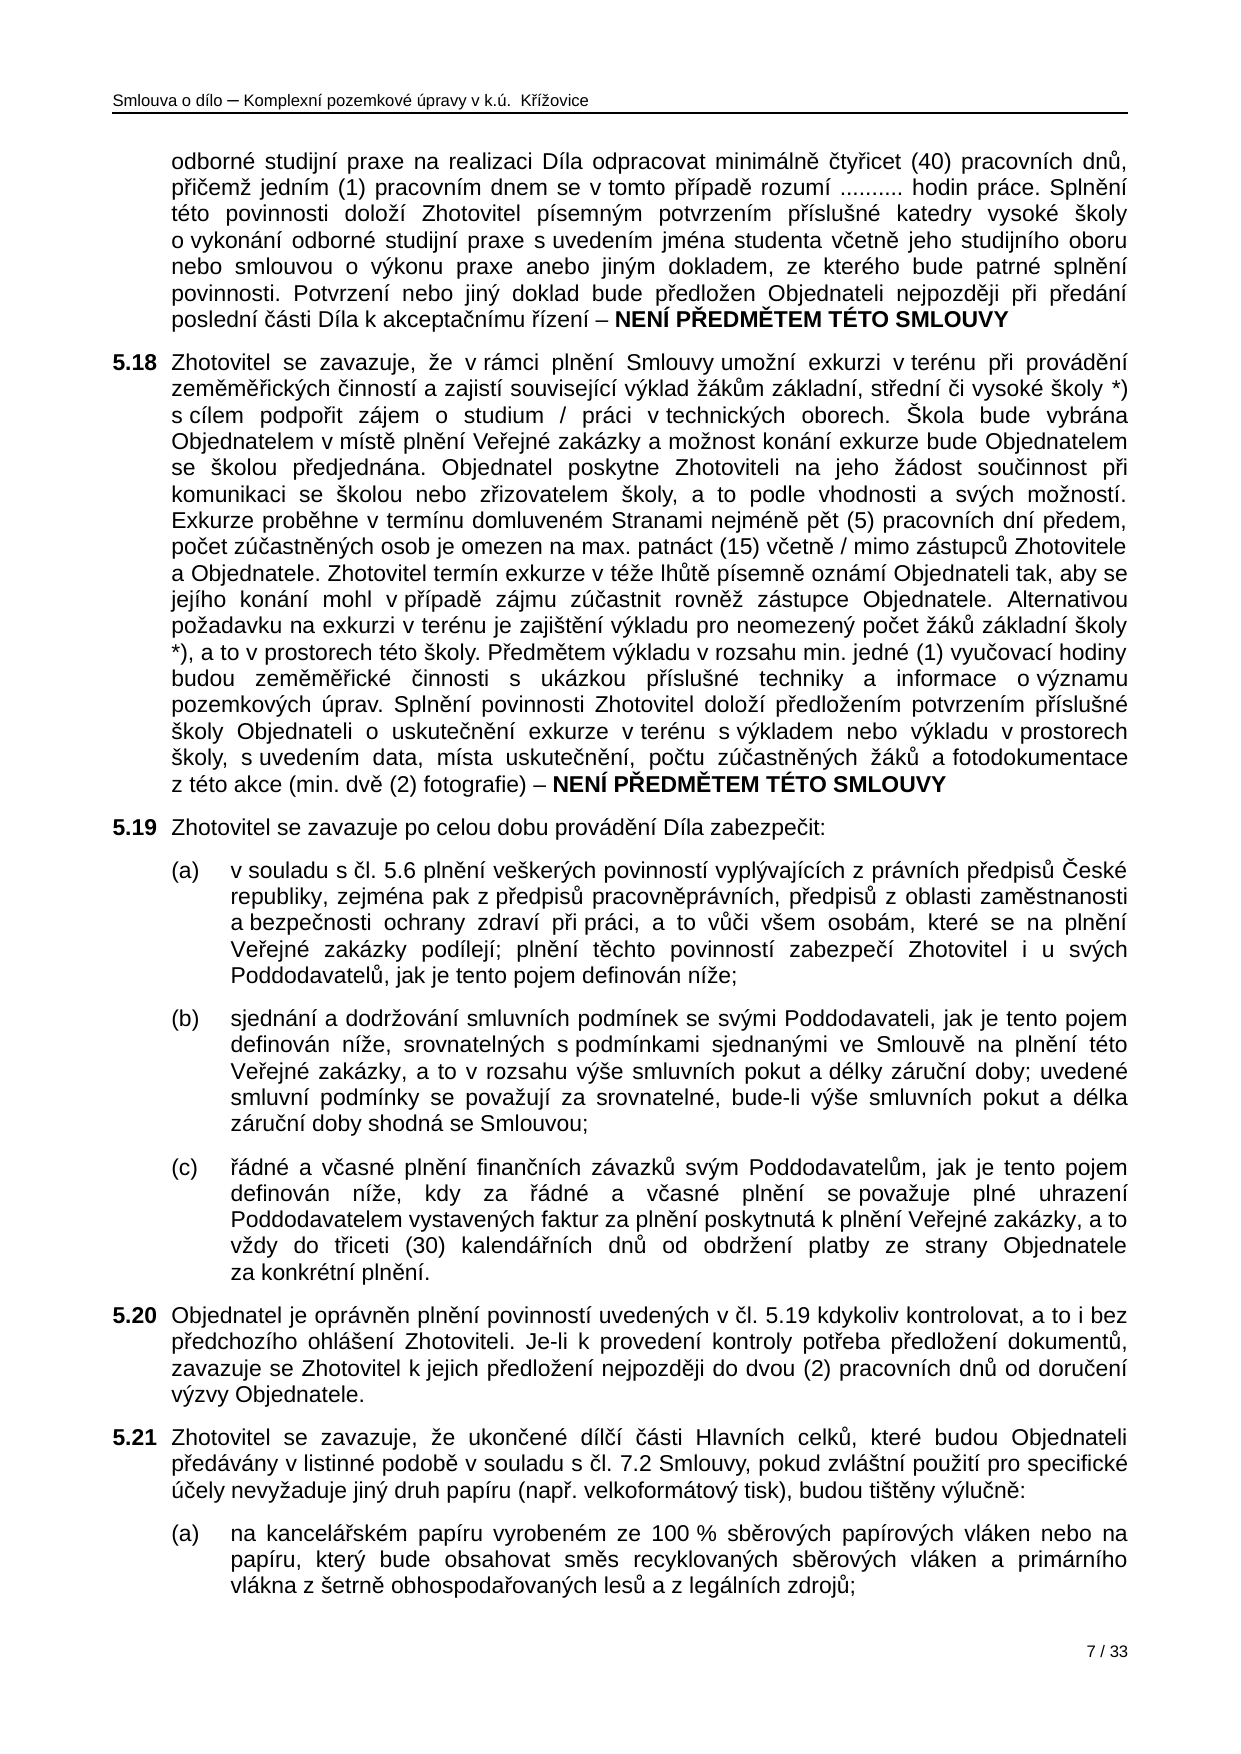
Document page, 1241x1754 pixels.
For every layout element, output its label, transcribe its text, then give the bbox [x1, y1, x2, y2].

text Objednatel je oprávněn plnění povinností uvedených v čl. 5.19 kdykoliv kontrolovat, a to i bez předchozího ohlášení Zhotoviteli. Je-li k provedení kontroly potřeba předložení dokumentů, zavazuje se Zhotovitel k jejich předložení nejpozději do dvou (2) pracovních dnů od doručení výzvy Objednatele. [112, 1302, 1128, 1407]
list řádné a včasné plnění finančních závazků svým Poddodavatelům, jak je tento pojem definován níže, kdy za řádné a včasné plnění se považuje plné uhrazení Poddodavatelem vystavených faktur za plnění poskytnutá k plnění Veřejné zakázky, a to vždy do třiceti (30) kalendářních dnů od obdržení platby ze strany Objednatele za konkrétní plnění. [171, 1153, 1128, 1285]
list v souladu s čl. 5.6 plnění veškerých povinností vyplývajících z právních předpisů České republiky, zejména pak z předpisů pracovněprávních, předpisů z oblasti zaměstnanosti a bezpečnosti ochrany zdraví při práci, a to vůči všem osobám, které se na plnění Veřejné zakázky podílejí; plnění těchto povinností zabezpečí Zhotovitel i u svých Poddodavatelů, jak je tento pojem definován níže; [171, 857, 1128, 988]
text Zhotovitel se zavazuje, že ukončené dílčí části Hlavních celků, které budou Objednateli předávány v listinné podobě v souladu s čl. 7.2 Smlouvy, pokud zvláštní použití pro specifické účely nevyžaduje jiný druh papíru (např. velkoformátový tisk), budou tištěny výlučně: [112, 1424, 1128, 1503]
text Zhotovitel se zavazuje po celou dobu provádění Díla zabezpečit: [112, 813, 1128, 840]
list sjednání a dodržování smluvních podmínek se svými Poddodavateli, jak je tento pojem definován níže, srovnatelných s podmínkami sjednanými ve Smlouvě na plnění této Veřejné zakázky, a to v rozsahu výše smluvních pokut a délky záruční doby; uvedené smluvní podmínky se považují za srovnatelné, bude-li výše smluvních pokut a délka záruční doby shodná se Smlouvou; [171, 1005, 1128, 1137]
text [112, 148, 1128, 332]
text Zhotovitel se zavazuje, že v rámci plnění Smlouvy umožní exkurzi v terénu při provádění zeměměřických činností a zajistí související výklad žákům základní, střední či vysoké školy *) s cílem podpořit zájem o studium / práci v technických oborech. Škola bude vybrána Objednatelem v místě plnění Veřejné zakázky a možnost konání exkurze bude Objednatelem se školou předjednána. Objednatel poskytne Zhotoviteli na jeho žádost součinnost při komunikaci se školou nebo zřizovatelem školy, a to podle vhodnosti a svých možností. Exkurze proběhne v termínu domluveném Stranami nejméně pět (5) pracovních dní předem, počet zúčastněných osob je omezen na max. patnáct (15) včetně / mimo zástupců Zhotovitele a Objednatele. Zhotovitel termín exkurze v téže lhůtě písemně oznámí Objednateli tak, aby se jejího konání mohl v případě zájmu zúčastnit rovněž zástupce Objednatele. Alternativou požadavku na exkurzi v terénu je zajištění výkladu pro neomezený počet žáků základní školy *), a to v prostorech této školy. Předmětem výkladu v rozsahu min. jedné (1) vyučovací hodiny budou zeměměřické činnosti s ukázkou příslušné techniky a informace o významu pozemkových úprav. Splnění povinnosti Zhotovitel doloží předložením potvrzením příslušné školy Objednateli o uskutečnění exkurze v terénu s výkladem nebo výkladu v prostorech školy, s uvedením data, místa uskutečnění, počtu zúčastněných žáků a fotodokumentace z této akce (min. dvě (2) fotografie) – NENÍ PŘEDMĚTEM TÉTO SMLOUVY [112, 349, 1128, 797]
list na kancelářském papíru vyrobeném ze 100 % sběrových papírových vláken nebo na papíru, který bude obsahovat směs recyklovaných sběrových vláken a primárního vlákna z šetrně obhospodařovaných lesů a z legálních zdrojů; [171, 1520, 1128, 1599]
